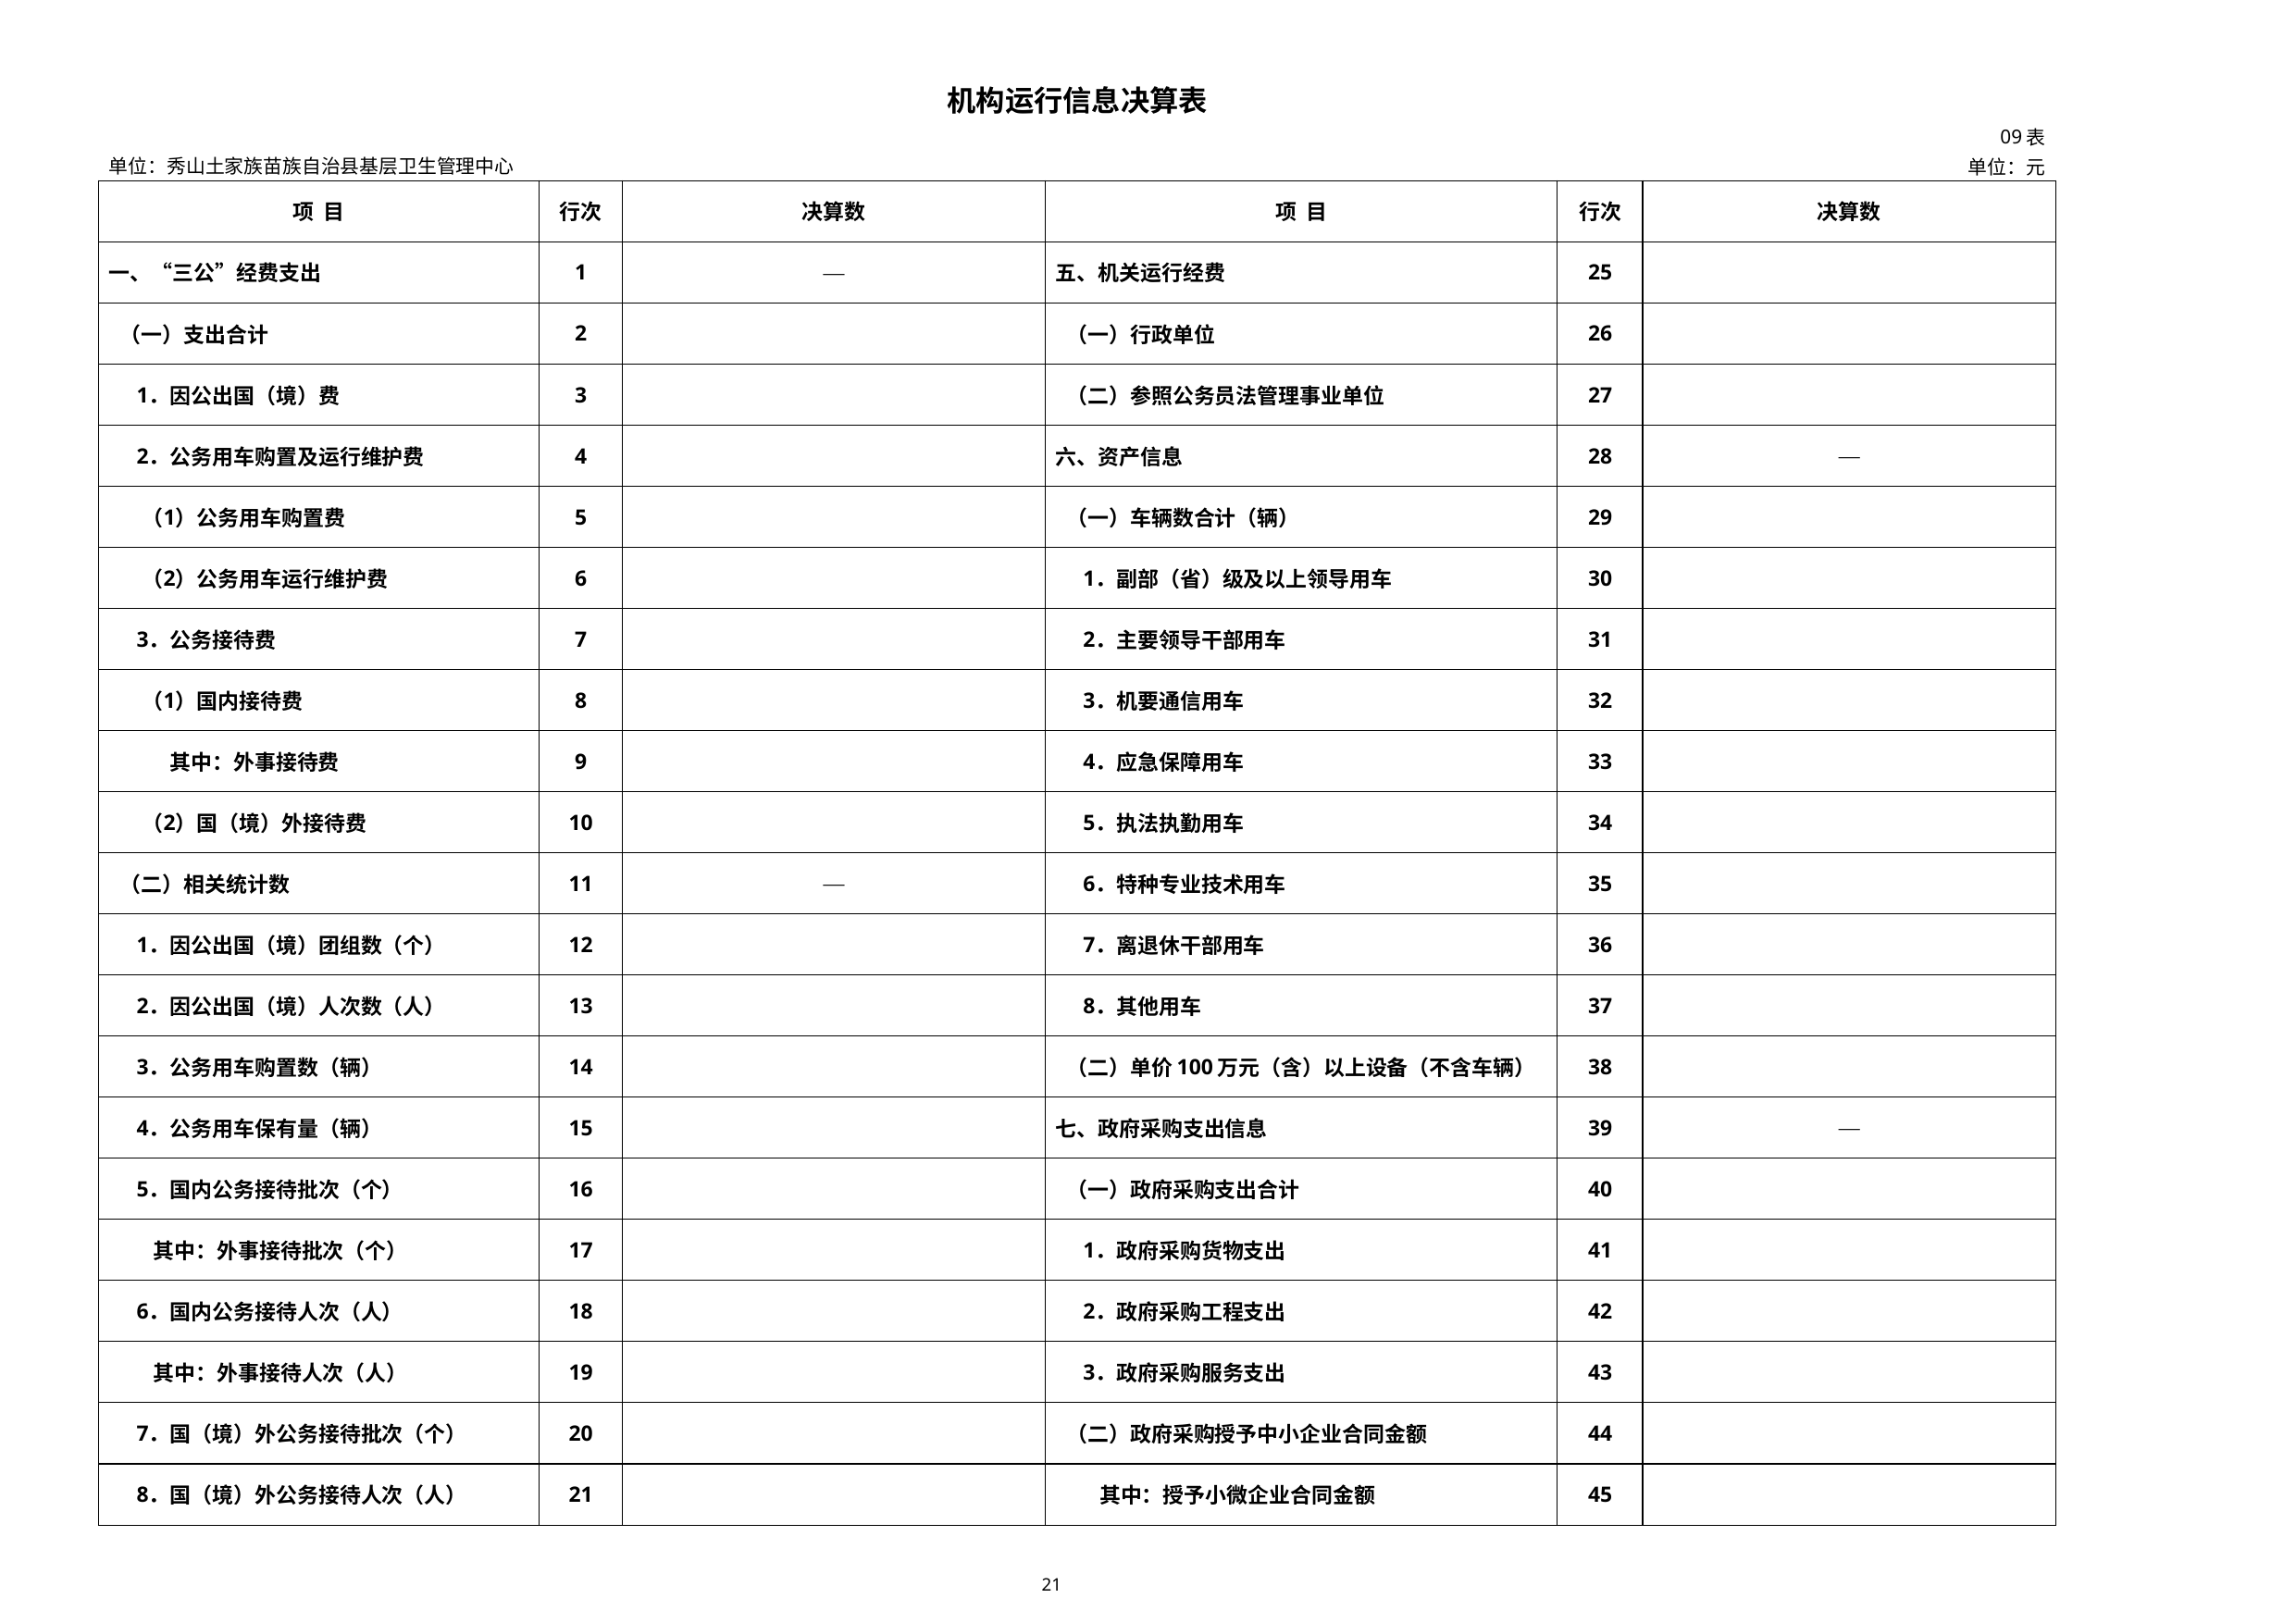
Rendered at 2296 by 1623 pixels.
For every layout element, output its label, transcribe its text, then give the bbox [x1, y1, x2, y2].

table_cell 21 [540, 1465, 622, 1524]
table_cell [1644, 670, 2055, 730]
table_cell 36 [1558, 914, 1642, 974]
table_cell [623, 1158, 1045, 1219]
table_cell 1 [540, 242, 622, 303]
table_cell 33 [1558, 731, 1642, 791]
table_cell [623, 914, 1045, 974]
table_cell [1644, 1158, 2055, 1219]
table_cell 39 [1558, 1097, 1642, 1158]
table_cell [623, 792, 1045, 852]
table_cell 2．政府采购工程支出 [1046, 1281, 1557, 1341]
table_cell （一）支出合计 [99, 304, 539, 364]
table_cell 1．政府采购货物支出 [1046, 1220, 1557, 1280]
table_cell 7．国（境）外公务接待批次（个） [99, 1403, 539, 1463]
table_cell — [623, 242, 1045, 303]
table_cell 五、机关运行经费 [1046, 242, 1557, 303]
table_cell 20 [540, 1403, 622, 1463]
table_cell [623, 731, 1045, 791]
table_cell 其中：外事接待批次（个） [99, 1220, 539, 1280]
table_cell [1644, 1036, 2055, 1096]
table_cell 13 [540, 975, 622, 1035]
table_cell 其中：外事接待费 [99, 731, 539, 791]
table_cell [1644, 1281, 2055, 1341]
table_cell 44 [1558, 1403, 1642, 1463]
table_cell 32 [1558, 670, 1642, 730]
table_cell [1644, 1342, 2055, 1402]
table_cell [1644, 242, 2055, 303]
table_cell 43 [1558, 1342, 1642, 1402]
table_cell [623, 365, 1045, 425]
table_cell 09表 [1643, 120, 2055, 150]
table_cell [1644, 1220, 2055, 1280]
table_cell 5 [540, 487, 622, 547]
table_cell 3 [540, 365, 622, 425]
table_cell 6 [540, 548, 622, 608]
table_cell [1644, 304, 2055, 364]
table_cell [623, 1281, 1045, 1341]
table_cell [623, 1036, 1045, 1096]
table_cell [1644, 1465, 2055, 1524]
table_cell 2．因公出国（境）人次数（人） [99, 975, 539, 1035]
table_cell 26 [1558, 304, 1642, 364]
table_cell 40 [1558, 1158, 1642, 1219]
table_cell 3．机要通信用车 [1046, 670, 1557, 730]
table_cell （二）政府采购授予中小企业合同金额 [1046, 1403, 1557, 1463]
table_cell [1644, 609, 2055, 669]
table_cell （二）单价100万元（含）以上设备（不含车辆） [1046, 1036, 1557, 1096]
table_cell 8．其他用车 [1046, 975, 1557, 1035]
table_cell 10 [540, 792, 622, 852]
table_cell 2 [540, 304, 622, 364]
table_cell 其中：外事接待人次（人） [99, 1342, 539, 1402]
table_cell [623, 1097, 1045, 1158]
table_cell 1．因公出国（境）费 [99, 365, 539, 425]
table_cell — [1644, 1097, 2055, 1158]
table_cell （2）国（境）外接待费 [99, 792, 539, 852]
table_cell 31 [1558, 609, 1642, 669]
table_cell 15 [540, 1097, 622, 1158]
table_cell [623, 1403, 1045, 1463]
table_cell 35 [1558, 853, 1642, 913]
table_cell 6．国内公务接待人次（人） [99, 1281, 539, 1341]
table_cell 1．因公出国（境）团组数（个） [99, 914, 539, 974]
table_cell （1）公务用车购置费 [99, 487, 539, 547]
table_cell 8 [540, 670, 622, 730]
table_cell （一）政府采购支出合计 [1046, 1158, 1557, 1219]
table_cell 8．国（境）外公务接待人次（人） [99, 1465, 539, 1524]
table_cell 六、资产信息 [1046, 426, 1557, 486]
table_cell [1644, 914, 2055, 974]
table_cell [623, 487, 1045, 547]
table_cell 项 目 [1046, 181, 1557, 242]
table_cell （一）车辆数合计（辆） [1046, 487, 1557, 547]
table_cell 9 [540, 731, 622, 791]
table_cell 7．离退休干部用车 [1046, 914, 1557, 974]
table_cell 28 [1558, 426, 1642, 486]
table_cell 18 [540, 1281, 622, 1341]
table_cell 3．政府采购服务支出 [1046, 1342, 1557, 1402]
table_cell 1．副部（省）级及以上领导用车 [1046, 548, 1557, 608]
table_cell [1644, 853, 2055, 913]
table_cell 42 [1558, 1281, 1642, 1341]
table_cell [623, 1465, 1045, 1524]
table_cell 11 [540, 853, 622, 913]
table_cell （二）参照公务员法管理事业单位 [1046, 365, 1557, 425]
table_header 机构运行信息决算表 [98, 60, 2055, 119]
table_cell 行次 [540, 181, 622, 242]
table_cell [1644, 792, 2055, 852]
table_cell 12 [540, 914, 622, 974]
table_cell — [1644, 426, 2055, 486]
table_cell [623, 609, 1045, 669]
table_cell 2．公务用车购置及运行维护费 [99, 426, 539, 486]
table_cell 项 目 [99, 181, 539, 242]
table_cell 16 [540, 1158, 622, 1219]
table_cell 决算数 [1644, 181, 2055, 242]
table_cell （2）公务用车运行维护费 [99, 548, 539, 608]
table_cell 14 [540, 1036, 622, 1096]
table_cell 4．应急保障用车 [1046, 731, 1557, 791]
table_cell 30 [1558, 548, 1642, 608]
table_cell [623, 304, 1045, 364]
table_cell 3．公务接待费 [99, 609, 539, 669]
table_cell 行次 [1558, 181, 1642, 242]
table_cell [623, 1220, 1045, 1280]
table_cell 4 [540, 426, 622, 486]
table_cell 27 [1558, 365, 1642, 425]
table_cell 41 [1558, 1220, 1642, 1280]
table_cell 5．国内公务接待批次（个） [99, 1158, 539, 1219]
table_cell 单位：元 [1643, 150, 2055, 180]
table_cell 19 [540, 1342, 622, 1402]
table_cell 七、政府采购支出信息 [1046, 1097, 1557, 1158]
table_cell 25 [1558, 242, 1642, 303]
table_cell 单位：秀山土家族苗族自治县基层卫生管理中心 [98, 120, 1643, 180]
table_cell 17 [540, 1220, 622, 1280]
table_cell （一）行政单位 [1046, 304, 1557, 364]
table_cell [1644, 487, 2055, 547]
table_cell [1644, 1403, 2055, 1463]
table_cell 37 [1558, 975, 1642, 1035]
table_cell 决算数 [623, 181, 1045, 242]
table_cell 4．公务用车保有量（辆） [99, 1097, 539, 1158]
table_cell [623, 426, 1045, 486]
table_cell [623, 975, 1045, 1035]
table_cell [623, 548, 1045, 608]
table_cell 34 [1558, 792, 1642, 852]
table_cell 45 [1558, 1465, 1642, 1524]
table_cell 其中：授予小微企业合同金额 [1046, 1465, 1557, 1524]
table_cell 7 [540, 609, 622, 669]
table_cell [1644, 731, 2055, 791]
table_cell （1）国内接待费 [99, 670, 539, 730]
table_cell 2．主要领导干部用车 [1046, 609, 1557, 669]
table_cell [1644, 975, 2055, 1035]
table_cell （二）相关统计数 [99, 853, 539, 913]
table_cell [1644, 548, 2055, 608]
table_cell 6．特种专业技术用车 [1046, 853, 1557, 913]
table_cell — [623, 853, 1045, 913]
table_cell [623, 1342, 1045, 1402]
table_cell 3．公务用车购置数（辆） [99, 1036, 539, 1096]
table_cell 29 [1558, 487, 1642, 547]
table_cell 一、“三公”经费支出 [99, 242, 539, 303]
table_cell 38 [1558, 1036, 1642, 1096]
table_cell [1644, 365, 2055, 425]
table_cell 5．执法执勤用车 [1046, 792, 1557, 852]
table_cell [623, 670, 1045, 730]
